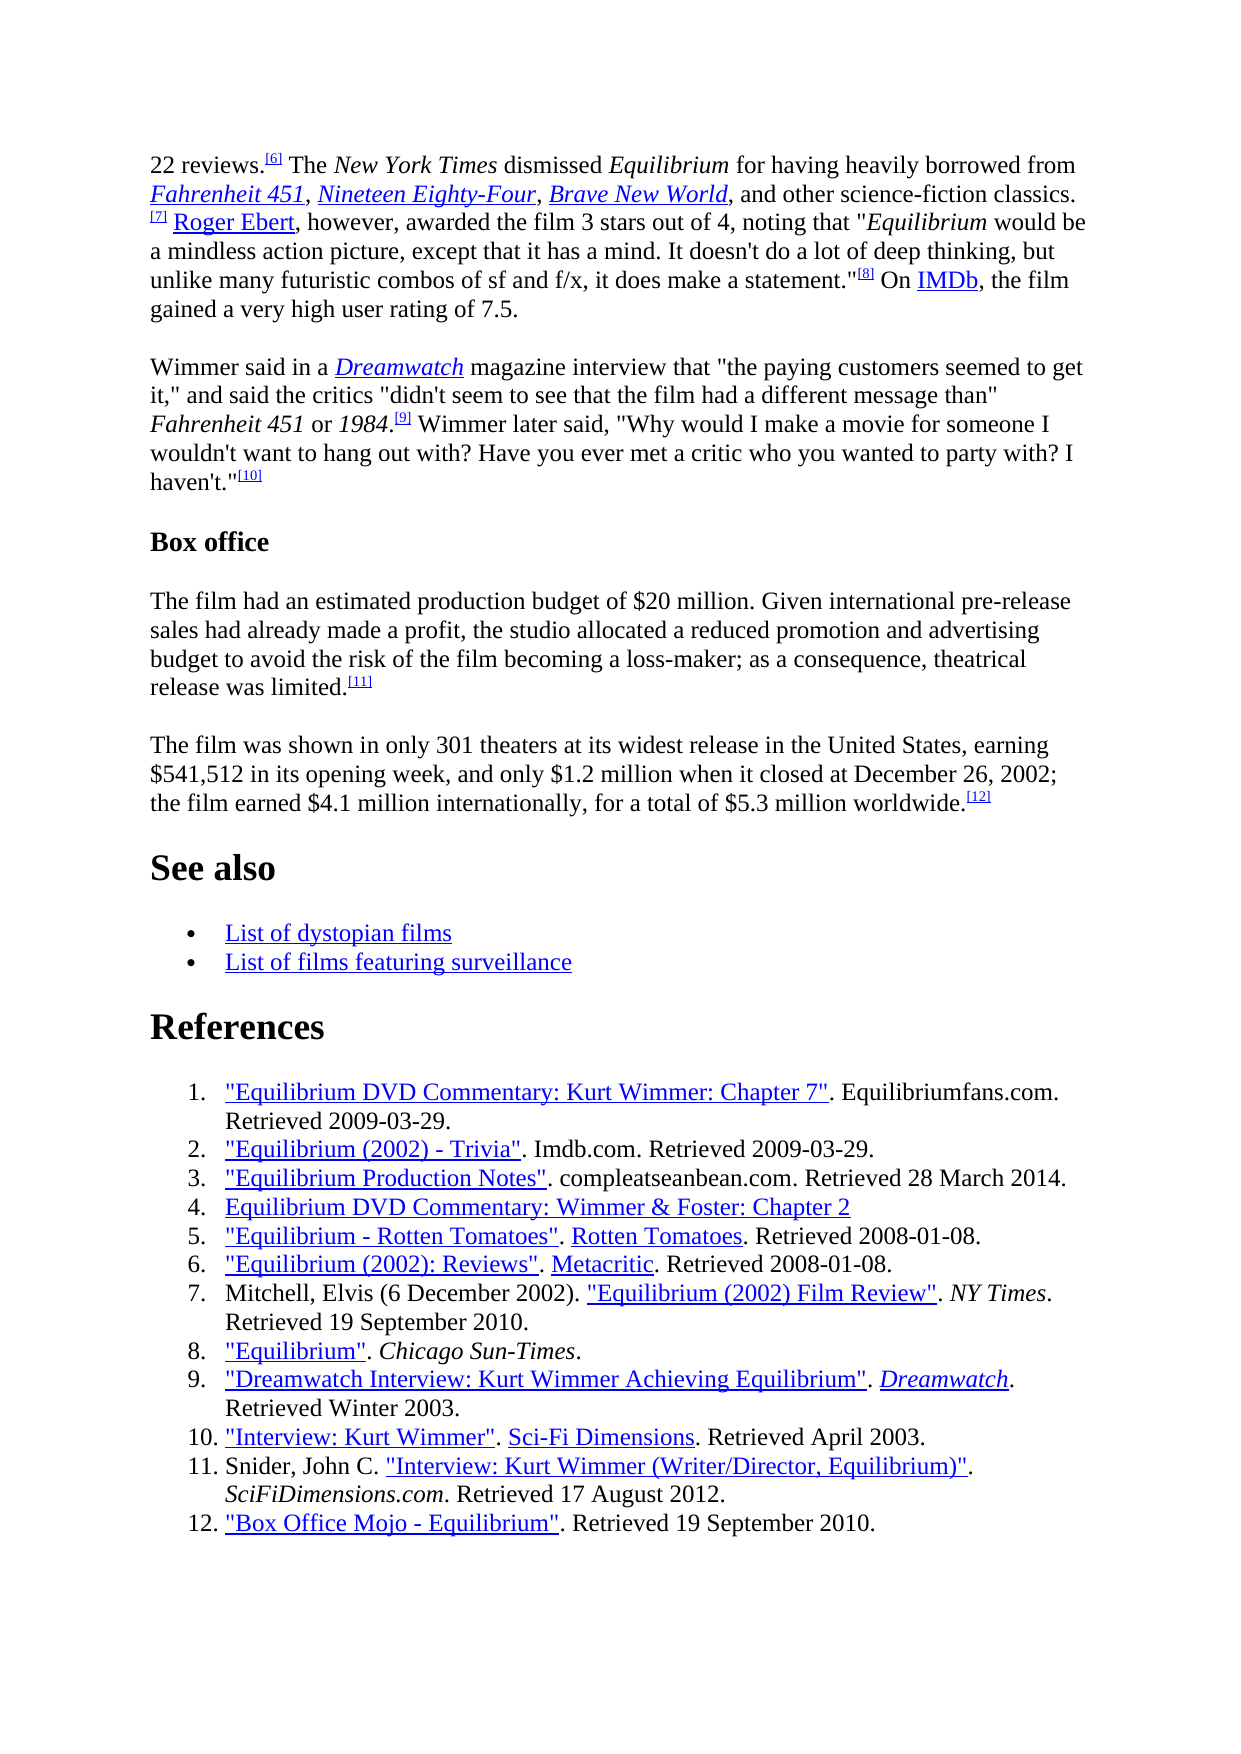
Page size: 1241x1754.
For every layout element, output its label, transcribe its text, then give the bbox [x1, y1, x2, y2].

list "Equilibrium Production Notes". compleatseanbean.com. Retrieved 28 March 2014. [187, 1163, 1090, 1192]
list "Equilibrium (2002) - Trivia". Imdb.com. Retrieved 2009-03-29. [187, 1134, 1090, 1163]
text The film had an estimated production budget of $20 million. Given international pre-release sales had already made a profit, the studio allocated a reduced promotion and advertising budget to avoid the risk of the film becoming a loss-maker; as a consequence, theatrical release was limited.[11] [150, 586, 1090, 701]
list "Equilibrium DVD Commentary: Kurt Wimmer: Chapter 7". Equilibriumfans.com. Retrieved 2009-03-29. [187, 1077, 1090, 1134]
list "Equilibrium (2002): Reviews". Metacritic. Retrieved 2008-01-08. [187, 1249, 1090, 1278]
list List of dystopian films [187, 918, 1090, 947]
list Equilibrium DVD Commentary: Wimmer & Foster: Chapter 2 [187, 1192, 1090, 1221]
text References [150, 1005, 1090, 1048]
list "Equilibrium - Rotten Tomatoes". Rotten Tomatoes. Retrieved 2008-01-08. [187, 1221, 1090, 1249]
list "Equilibrium". Chicago Sun-Times. [187, 1336, 1090, 1364]
list "Dreamwatch Interview: Kurt Wimmer Achieving Equilibrium". Dreamwatch. Retrieved Winter 2003. [187, 1364, 1090, 1422]
text Wimmer said in a Dreamwatch magazine interview that "the paying customers seemed to get it," and said the critics "didn't seem to see that the film had a different message than" Fahrenheit 451 or 1984.[9] Wimmer later said, "Why would I make a movie for someone I wouldn't want to hang out with? Have you ever met a critic who you wanted to party with? I haven't."[10] [150, 352, 1090, 495]
list "Interview: Kurt Wimmer". Sci-Fi Dimensions. Retrieved April 2003. [187, 1422, 1090, 1451]
text See also [150, 846, 1090, 889]
text Box office [150, 524, 1090, 557]
text The film was shown in only 301 theaters at its widest release in the United States, earning $541,512 in its opening week, and only $1.2 million when it closed at December 26, 2002; the film earned $4.1 million internationally, for a total of $5.3 million worldwide.[12] [150, 730, 1090, 817]
list List of films featuring surveillance [187, 947, 1090, 976]
list Mitchell, Elvis (6 December 2002). "Equilibrium (2002) Film Review". NY Times. Retrieved 19 September 2010. [187, 1278, 1090, 1336]
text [150, 150, 1090, 322]
list Snider, John C. "Interview: Kurt Wimmer (Writer/Director, Equilibrium)". SciFiDimensions.com. Retrieved 17 August 2012. [187, 1451, 1090, 1508]
list "Box Office Mojo - Equilibrium". Retrieved 19 September 2010. [187, 1508, 1090, 1537]
